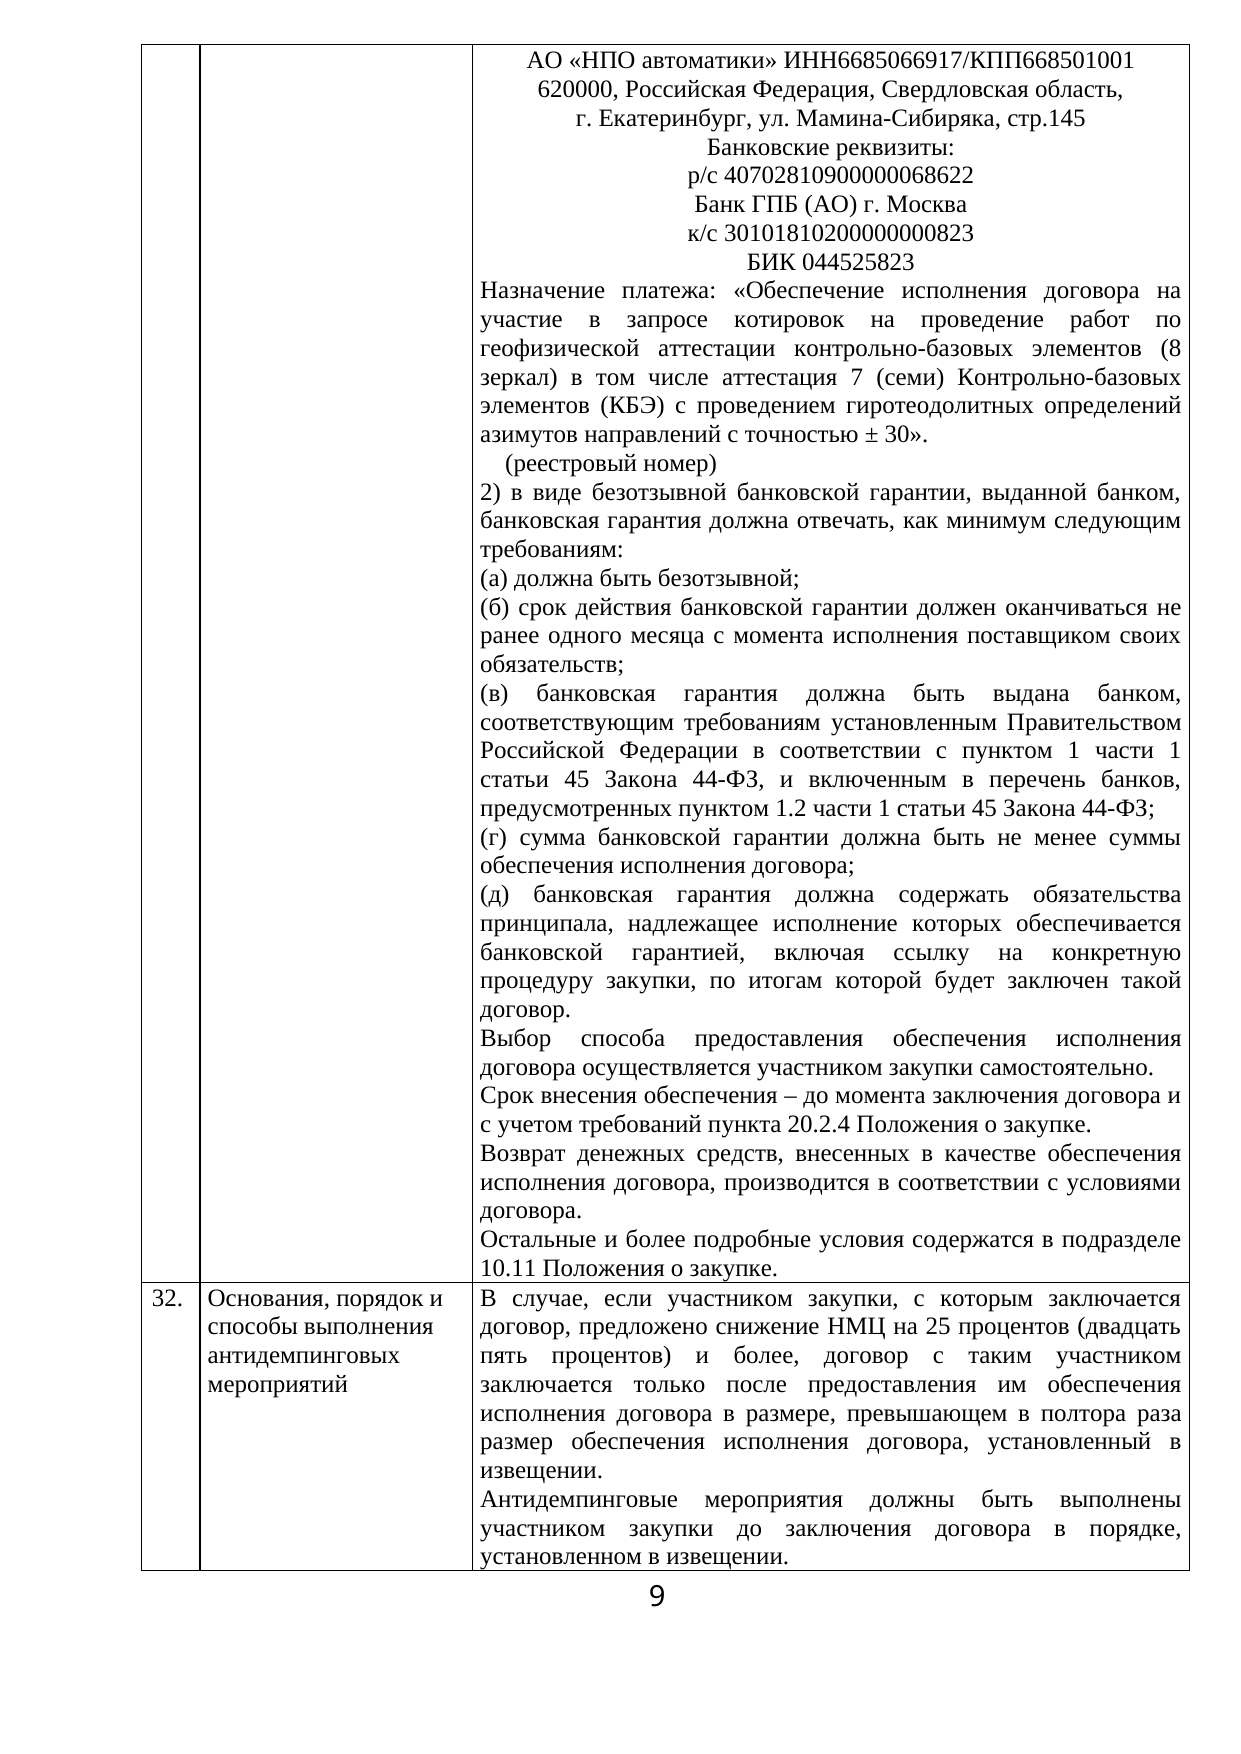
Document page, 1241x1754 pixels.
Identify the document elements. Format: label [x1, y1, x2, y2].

table_cell [201, 45, 472, 1282]
table_cell [142, 1283, 199, 1570]
table_cell [142, 45, 199, 1282]
table_cell [201, 1283, 472, 1570]
table_cell [473, 45, 1189, 1282]
table_cell [473, 1283, 1189, 1570]
